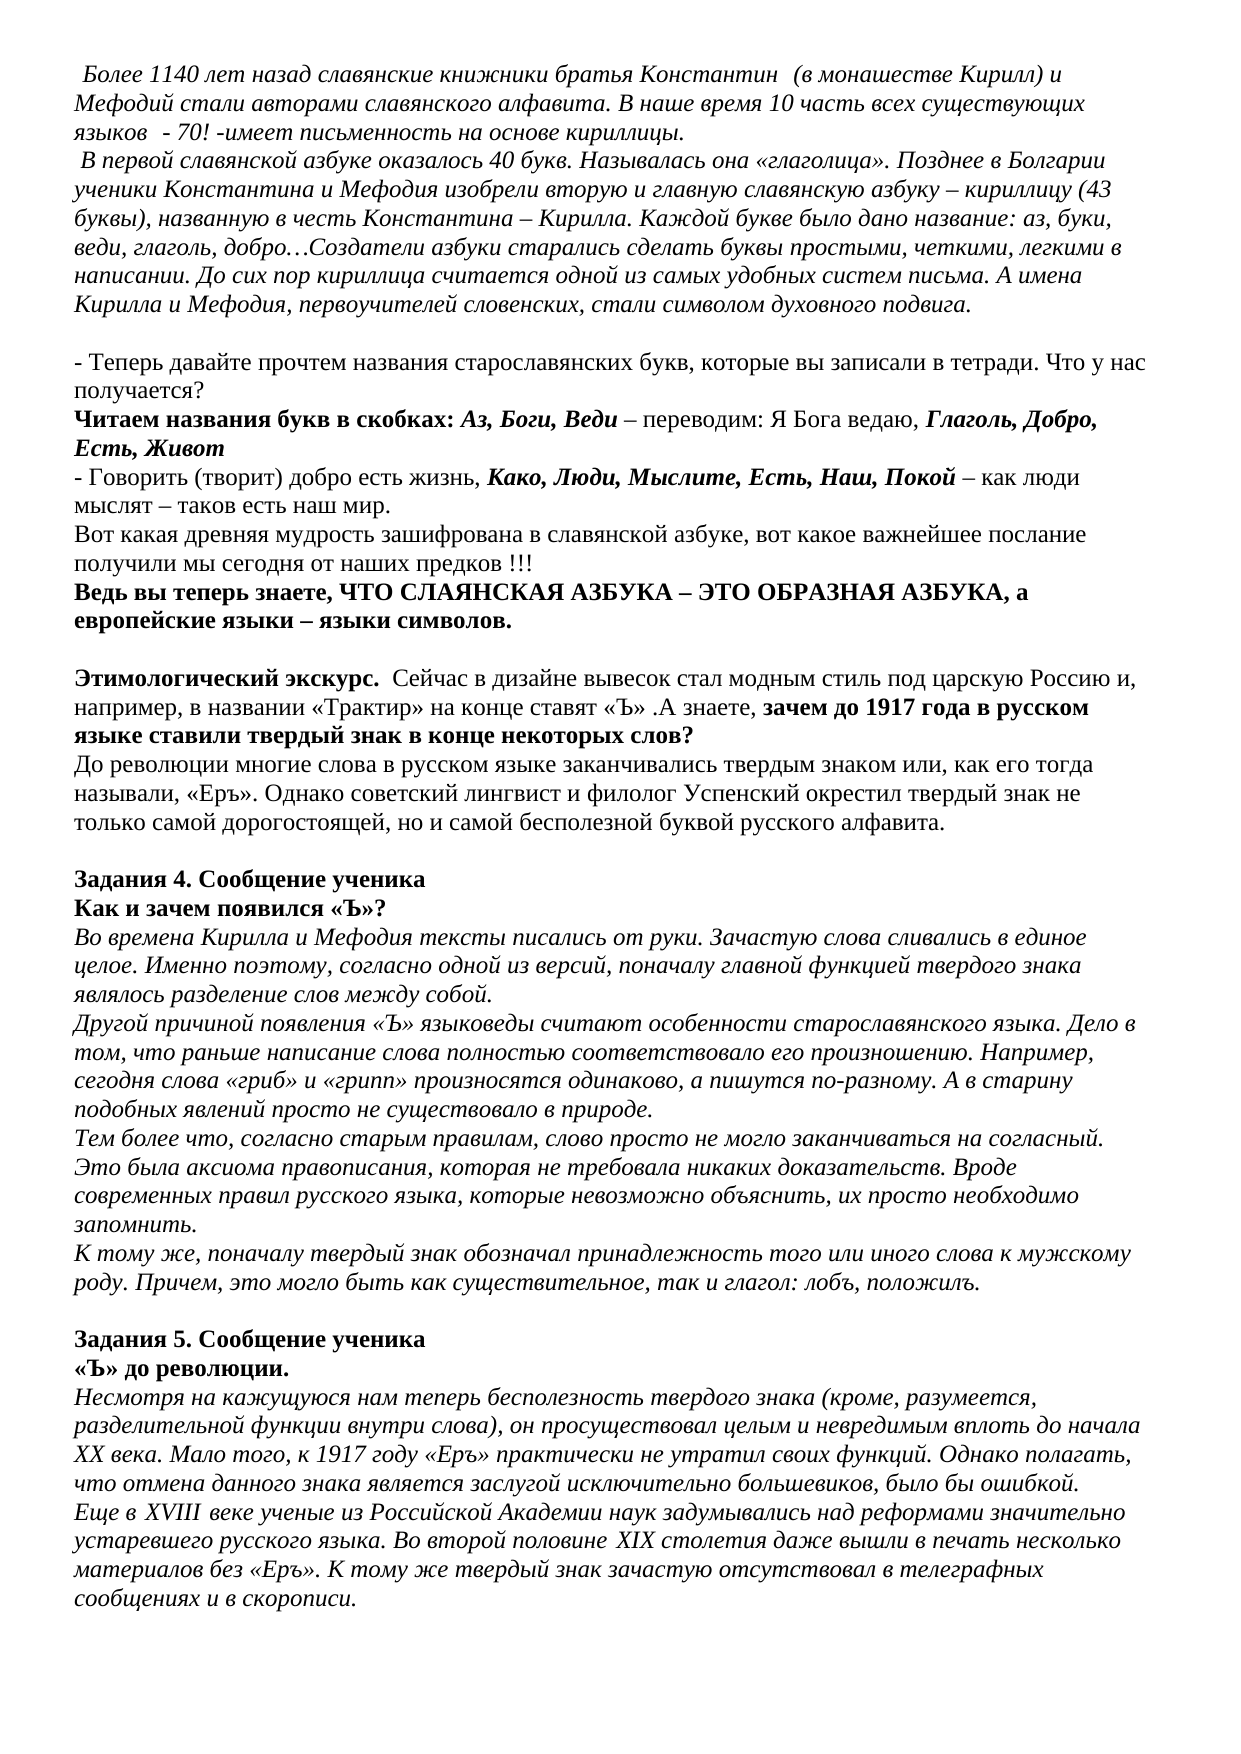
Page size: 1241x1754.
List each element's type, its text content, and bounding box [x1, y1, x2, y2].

text Вот какая древняя мудрость зашифрована в славянской азбуке, вот какое важнейшее послание получили мы сегодня от наших предков !!! [74, 519, 1152, 577]
text Во времена Кирилла и Мефодия тексты писались от руки. Зачастую слова сливались в единое целое. Именно поэтому, согласно одной из версий, поначалу главной функцией твердого знака являлось разделение слов между собой. [74, 922, 1152, 1008]
text Более 1140 лет назад славянские книжники братья Константин (в монашестве Кирилл) и Мефодий стали авторами славянского алфавита. В наше время 10 часть всех существующих языков - 70! -имеет письменность на основе кириллицы. [74, 59, 1152, 145]
text Тем более что, согласно старым правилам, слово просто не могло заканчиваться на согласный. Это была аксиома правописания, которая не требовала никаких доказательств. Вроде современных правил русского языка, которые невозможно объяснить, их просто необходимо запомнить. [74, 1123, 1152, 1238]
text Читаем названия букв в скобках: Аз, Боги, Веди – переводим: Я Бога ведаю, Глаголь, Добро, Есть, Живот [74, 404, 1152, 462]
text Еще в XVIII веке ученые из Российской Академии наук задумывались над реформами значительно устаревшего русского языка. Во второй половине XIХ столетия даже вышли в печать несколько материалов без «Еръ». К тому же твердый знак зачастую отсутствовал в телеграфных сообщениях и в скорописи. [74, 1497, 1152, 1612]
text «Ъ» до революции. [74, 1353, 1152, 1382]
text В первой славянской азбуке оказалось 40 букв. Называлась она «глаголица». Позднее в Болгарии ученики Константина и Мефодия изобрели вторую и главную славянскую азбуку – кириллицу (43 буквы), названную в честь Константина – Кирилла. Каждой букве было дано название: аз, буки, веди, глаголь, добро…Создатели азбуки старались сделать буквы простыми, четкими, легкими в написании. До сих пор кириллица считается одной из самых удобных систем письма. А имена Кирилла и Мефодия, первоучителей словенских, стали символом духовного подвига. [74, 145, 1152, 318]
text Как и зачем появился «Ъ»? [74, 893, 1152, 922]
text Другой причиной появления «Ъ» языковеды считают особенности старославянского языка. Дело в том, что раньше написание слова полностью соответствовало его произношению. Например, сегодня слова «гриб» и «грипп» произносятся одинаково, а пишутся по-разному. А в старину подобных явлений просто не существовало в природе. [74, 1008, 1152, 1123]
text Несмотря на кажущуюся нам теперь бесполезность твердого знака (кроме, разумеется, разделительной функции внутри слова), он просуществовал целым и невредимым вплоть до начала ХХ века. Мало того, к 1917 году «Еръ» практически не утратил своих функций. Однако полагать, что отмена данного знака является заслугой исключительно большевиков, было бы ошибкой. [74, 1382, 1152, 1497]
text Ведь вы теперь знаете, ЧТО СЛАЯНСКАЯ АЗБУКА – ЭТО ОБРАЗНАЯ АЗБУКА, а европейские языки – языки символов. [74, 577, 1152, 634]
text Этимологический экскурс. Сейчас в дизайне вывесок стал модным стиль под царскую Россию и, например, в названии «Трактир» на конце ставят «Ъ» .А знаете, зачем до 1917 года в русском языке ставили твердый знак в конце некоторых слов? [74, 663, 1152, 749]
text Задания 4. Сообщение ученика [74, 864, 1152, 893]
text К тому же, поначалу твердый знак обозначал принадлежность того или иного слова к мужскому роду. Причем, это могло быть как существительное, так и глагол: лобъ, положилъ. [74, 1238, 1152, 1295]
text Задания 5. Сообщение ученика [74, 1324, 1152, 1353]
text - Говорить (творит) добро есть жизнь, Како, Люди, Мыслите, Есть, Наш, Покой – как люди мыслят – таков есть наш мир. [74, 462, 1152, 519]
text - Теперь давайте прочтем названия старославянских букв, которые вы записали в тетради. Что у нас получается? [74, 347, 1152, 404]
text До революции многие слова в русском языке заканчивались твердым знаком или, как его тогда называли, «Еръ». Однако советский лингвист и филолог Успенский окрестил твердый знак не только самой дорогостоящей, но и самой бесполезной буквой русского алфавита. [74, 749, 1152, 835]
